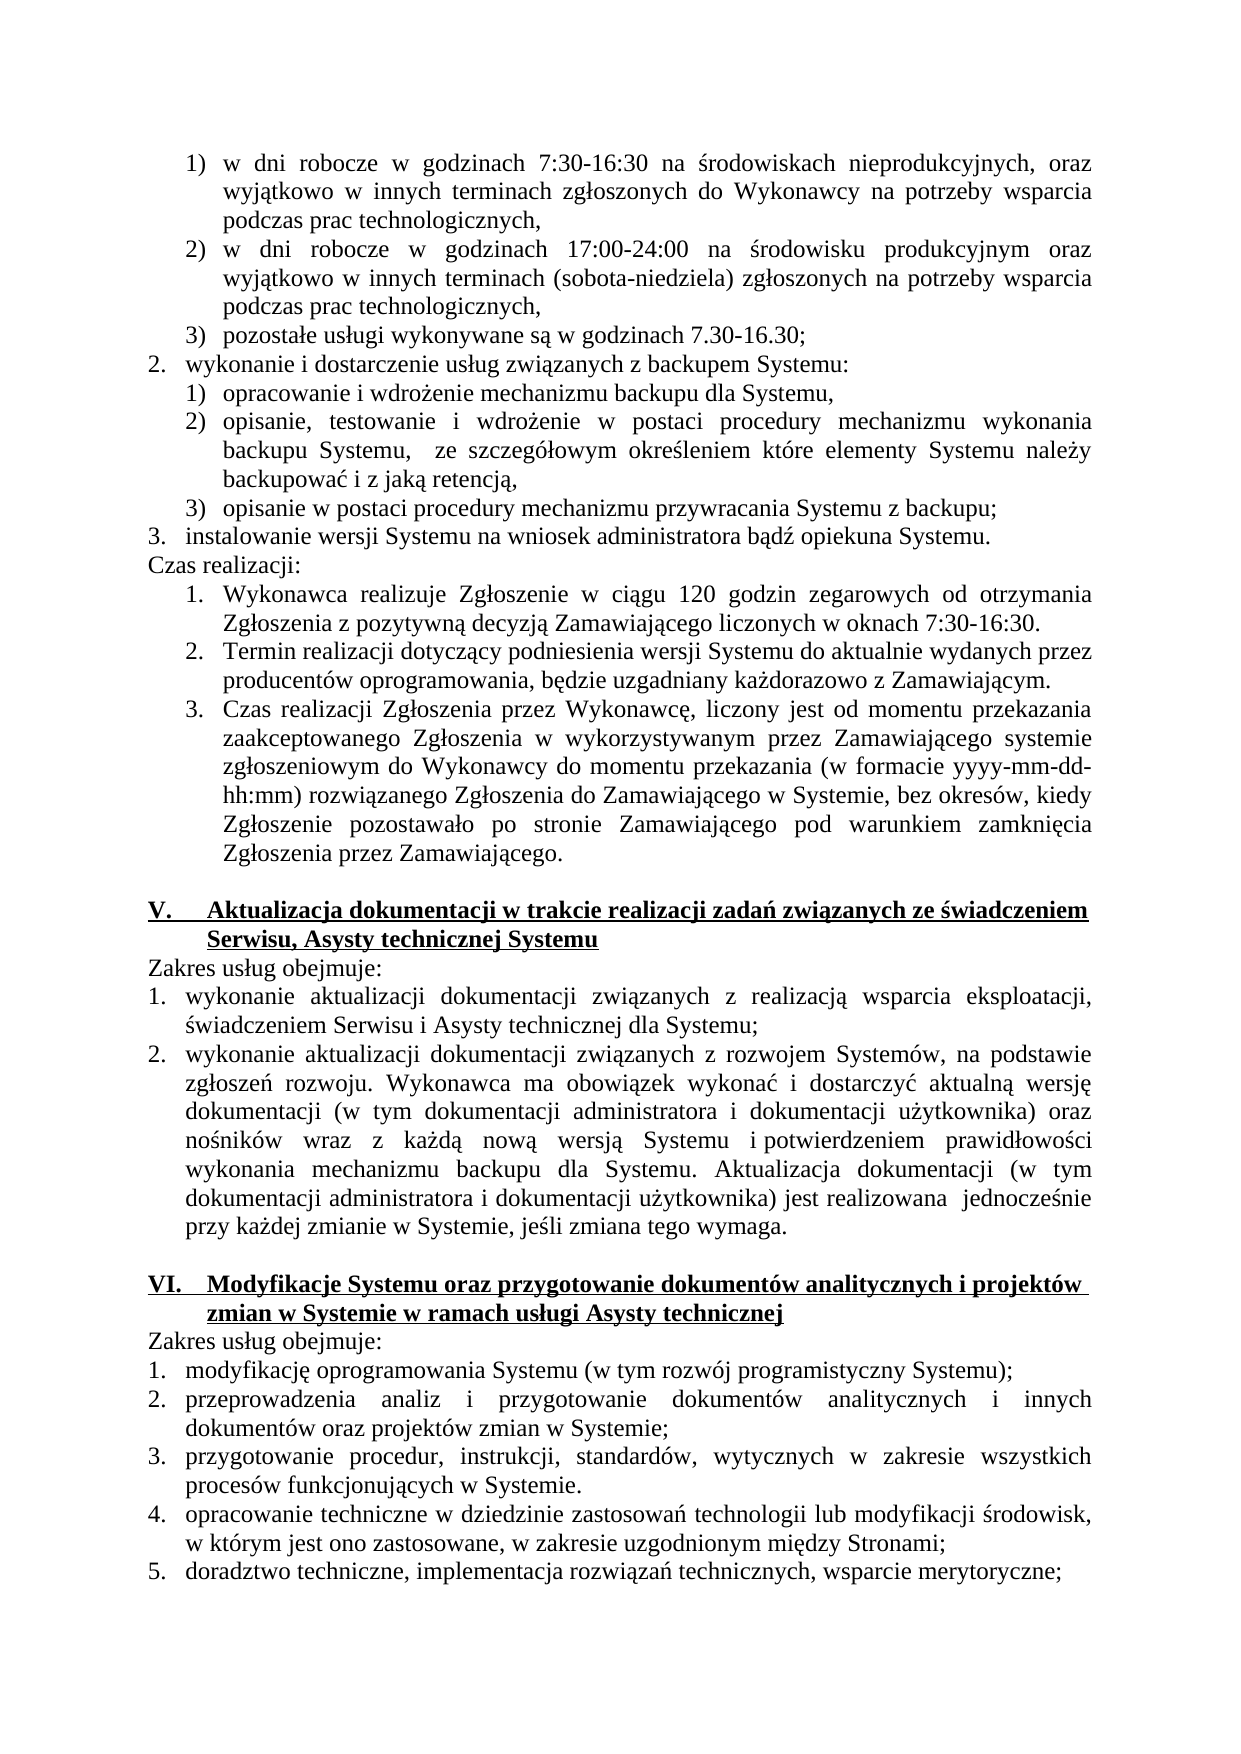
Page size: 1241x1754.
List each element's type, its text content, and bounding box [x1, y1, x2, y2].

text Zakres usług obejmuje: [148, 953, 1093, 981]
list opisanie w postaci procedury mechanizmu przywracania Systemu z backupu; [185, 493, 1093, 521]
text V. Aktualizacja dokumentacji w trakcie realizacji zadań związanych ze świadczeniem Serwisu, Asysty technicznej Systemu [148, 895, 1093, 953]
list Czas realizacji Zgłoszenia przez Wykonawcę, liczony jest od momentu przekazania zaakceptowanego Zgłoszenia w wykorzystywanym przez Zamawiającego systemie zgłoszeniowym do Wykonawcy do momentu przekazania (w formacie yyyy-mm-dd-hh:mm) rozwiązanego Zgłoszenia do Zamawiającego w Systemie, bez okresów, kiedy Zgłoszenie pozostawało po stronie Zamawiającego pod warunkiem zamknięcia Zgłoszenia przez Zamawiającego. [185, 694, 1093, 866]
list w dni robocze w godzinach 17:00-24:00 na środowisku produkcyjnym oraz wyjątkowo w innych terminach (sobota-niedziela) zgłoszonych na potrzeby wsparcia podczas prac technologicznych, [185, 234, 1093, 320]
list pozostałe usługi wykonywane są w godzinach 7.30-16.30; [185, 320, 1093, 349]
list wykonanie aktualizacji dokumentacji związanych z rozwojem Systemów, na podstawie zgłoszeń rozwoju. Wykonawca ma obowiązek wykonać i dostarczyć aktualną wersję dokumentacji (w tym dokumentacji administratora i dokumentacji użytkownika) oraz nośników wraz z każdą nową wersją Systemu i potwierdzeniem prawidłowości wykonania mechanizmu backupu dla Systemu. Aktualizacja dokumentacji (w tym dokumentacji administratora i dokumentacji użytkownika) jest realizowana jednocześnie przy każdej zmianie w Systemie, jeśli zmiana tego wymaga. [148, 1039, 1093, 1240]
text Zakres usług obejmuje: [148, 1326, 1093, 1355]
text VI. Modyfikacje Systemu oraz przygotowanie dokumentów analitycznych i projektów zmian w Systemie w ramach usługi Asysty technicznej [148, 1269, 1093, 1326]
list przeprowadzenia analiz i przygotowanie dokumentów analitycznych i innych dokumentów oraz projektów zmian w Systemie; [148, 1384, 1093, 1441]
list w dni robocze w godzinach 7:30-16:30 na środowiskach nieprodukcyjnych, oraz wyjątkowo w innych terminach zgłoszonych do Wykonawcy na potrzeby wsparcia podczas prac technologicznych, [185, 148, 1093, 234]
list wykonanie i dostarczenie usług związanych z backupem Systemu: [148, 349, 1093, 378]
list Wykonawca realizuje Zgłoszenie w ciągu 120 godzin zegarowych od otrzymania Zgłoszenia z pozytywną decyzją Zamawiającego liczonych w oknach 7:30-16:30. [185, 579, 1093, 636]
list modyfikację oprogramowania Systemu (w tym rozwój programistyczny Systemu); [148, 1355, 1093, 1384]
list Termin realizacji dotyczący podniesienia wersji Systemu do aktualnie wydanych przez producentów oprogramowania, będzie uzgadniany każdorazowo z Zamawiającym. [185, 636, 1093, 694]
list przygotowanie procedur, instrukcji, standardów, wytycznych w zakresie wszystkich procesów funkcjonujących w Systemie. [148, 1441, 1093, 1499]
list opisanie, testowanie i wdrożenie w postaci procedury mechanizmu wykonania backupu Systemu, ze szczegółowym określeniem które elementy Systemu należy backupować i z jaką retencją, [185, 406, 1093, 493]
text Czas realizacji: [148, 550, 1093, 579]
list instalowanie wersji Systemu na wniosek administratora bądź opiekuna Systemu. [148, 521, 1093, 550]
list opracowanie techniczne w dziedzinie zastosowań technologii lub modyfikacji środowisk, w którym jest ono zastosowane, w zakresie uzgodnionym między Stronami; [148, 1499, 1093, 1556]
list doradztwo techniczne, implementacja rozwiązań technicznych, wsparcie merytoryczne; [148, 1556, 1093, 1585]
list wykonanie aktualizacji dokumentacji związanych z realizacją wsparcia eksploatacji, świadczeniem Serwisu i Asysty technicznej dla Systemu; [148, 981, 1093, 1039]
list opracowanie i wdrożenie mechanizmu backupu dla Systemu, [185, 378, 1093, 406]
